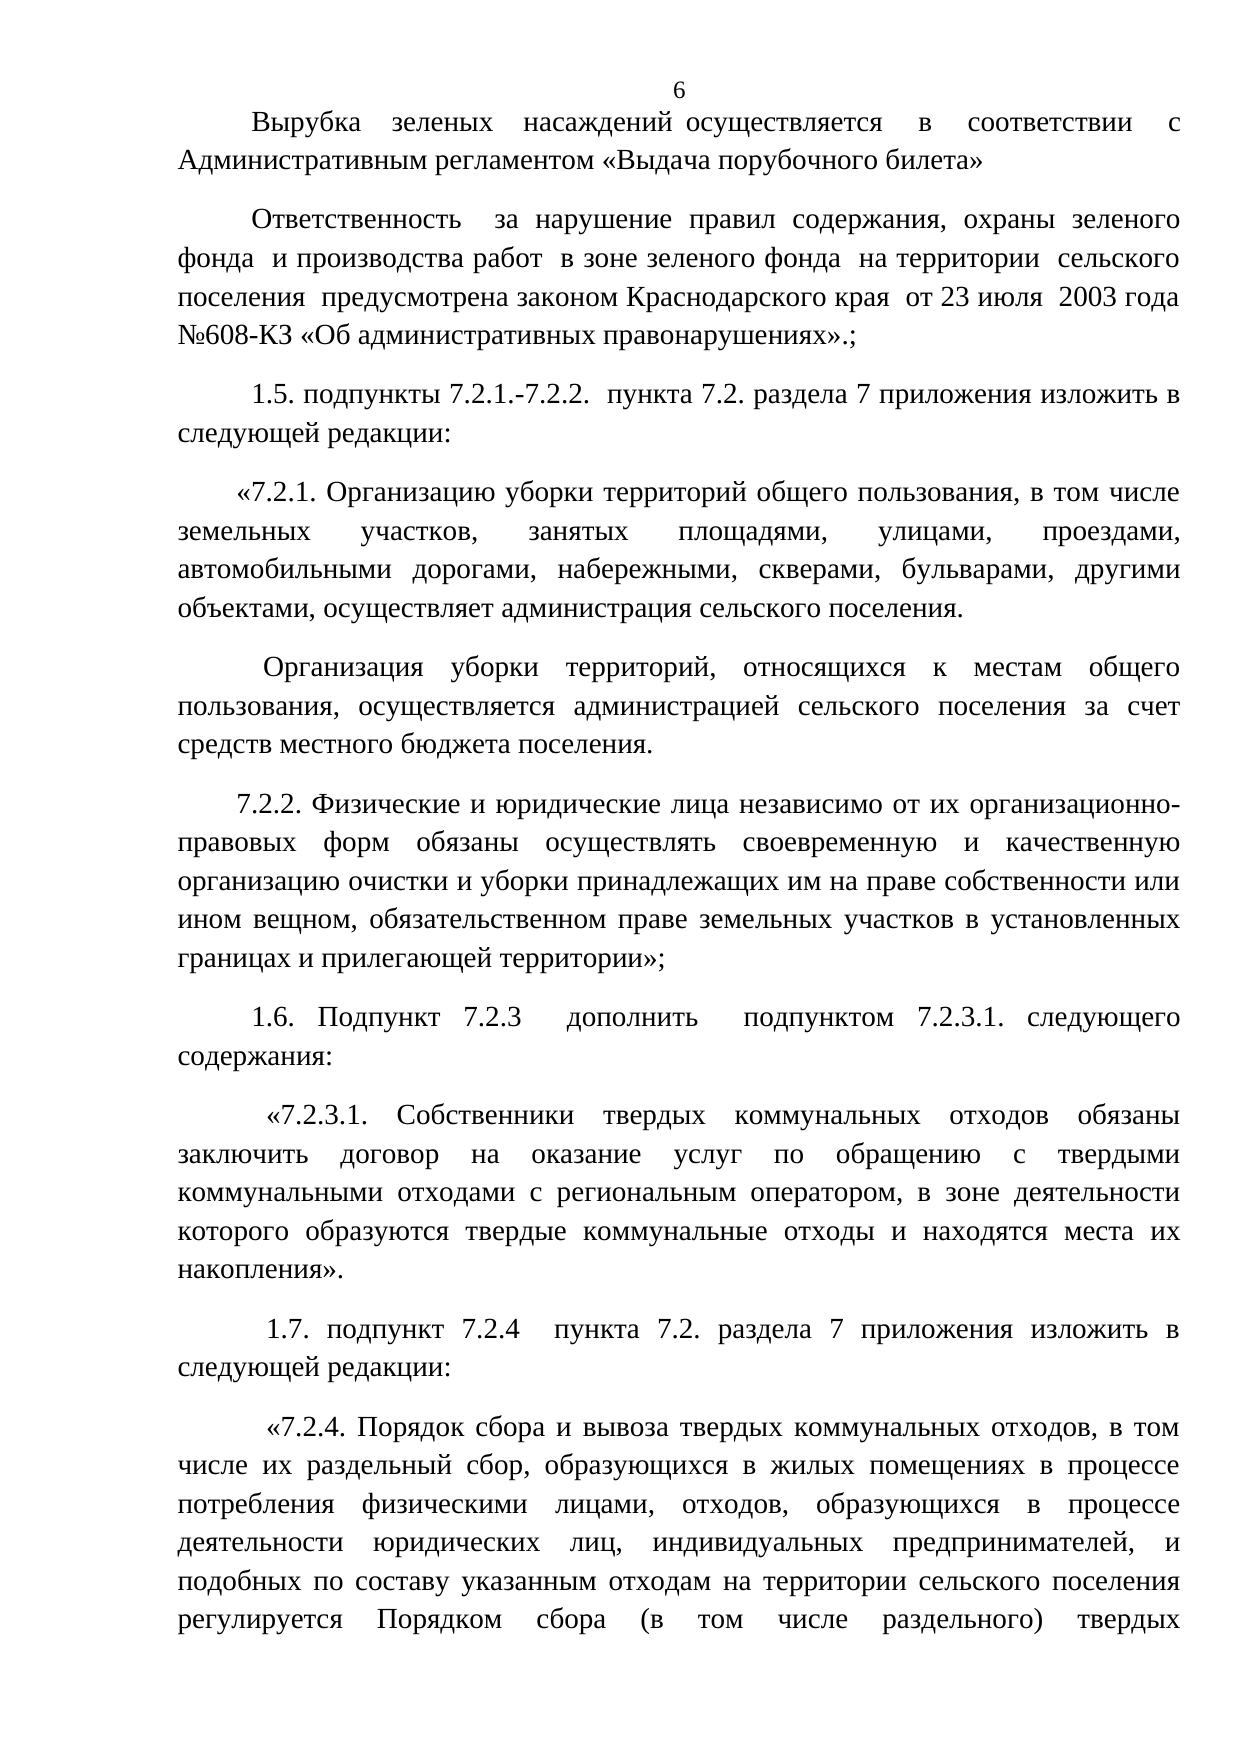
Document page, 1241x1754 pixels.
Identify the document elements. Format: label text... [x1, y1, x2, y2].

text 1.6. Подпункт 7.2.3 дополнить подпунктом 7.2.3.1. следующего содержания: [177, 999, 1181, 1072]
text 1.7. подпункт 7.2.4 пункта 7.2. раздела 7 приложения изложить в следующей редакции: [177, 1311, 1181, 1383]
text Организация уборки территорий, относящихся к местам общего пользования, осуществляется администрацией сельского поселения за счет средств местного бюджета поселения. [177, 649, 1181, 760]
text 1.5. подпункты 7.2.1.-7.2.2. пункта 7.2. раздела 7 приложения изложить в следующей редакции: [177, 377, 1181, 449]
text «7.2.3.1. Собственники твердых коммунальных отходов обязаны заключить договор на оказание услуг по обращению с твердыми коммунальными отходами с региональным оператором, в зоне деятельности которого образуются твердые коммунальные отходы и находятся места их накопления». [177, 1097, 1181, 1285]
text 7.2.2. Физические и юридические лица независимо от их организационно-правовых форм обязаны осуществлять своевременную и качественную организацию очистки и уборки принадлежащих им на праве собственности или ином вещном, обязательственном праве земельных участков в установленных границах и прилегающей территории»; [177, 786, 1181, 974]
text Вырубка зеленых насаждений осуществляется в соответствии с Административным регламентом «Выдача порубочного билета» [177, 104, 1181, 176]
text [177, 1409, 1181, 1635]
text Ответственность за нарушение правил содержания, охраны зеленого фонда и производства работ в зоне зеленого фонда на территории сельского поселения предусмотрена законом Краснодарского края от 23 июля 2003 года №608-КЗ «Об административных правонарушениях».; [177, 202, 1181, 351]
text «7.2.1. Организацию уборки территорий общего пользования, в том числе земельных участков, занятых площадями, улицами, проездами, автомобильными дорогами, набережными, скверами, бульварами, другими объектами, осуществляет администрация сельского поселения. [177, 474, 1181, 624]
